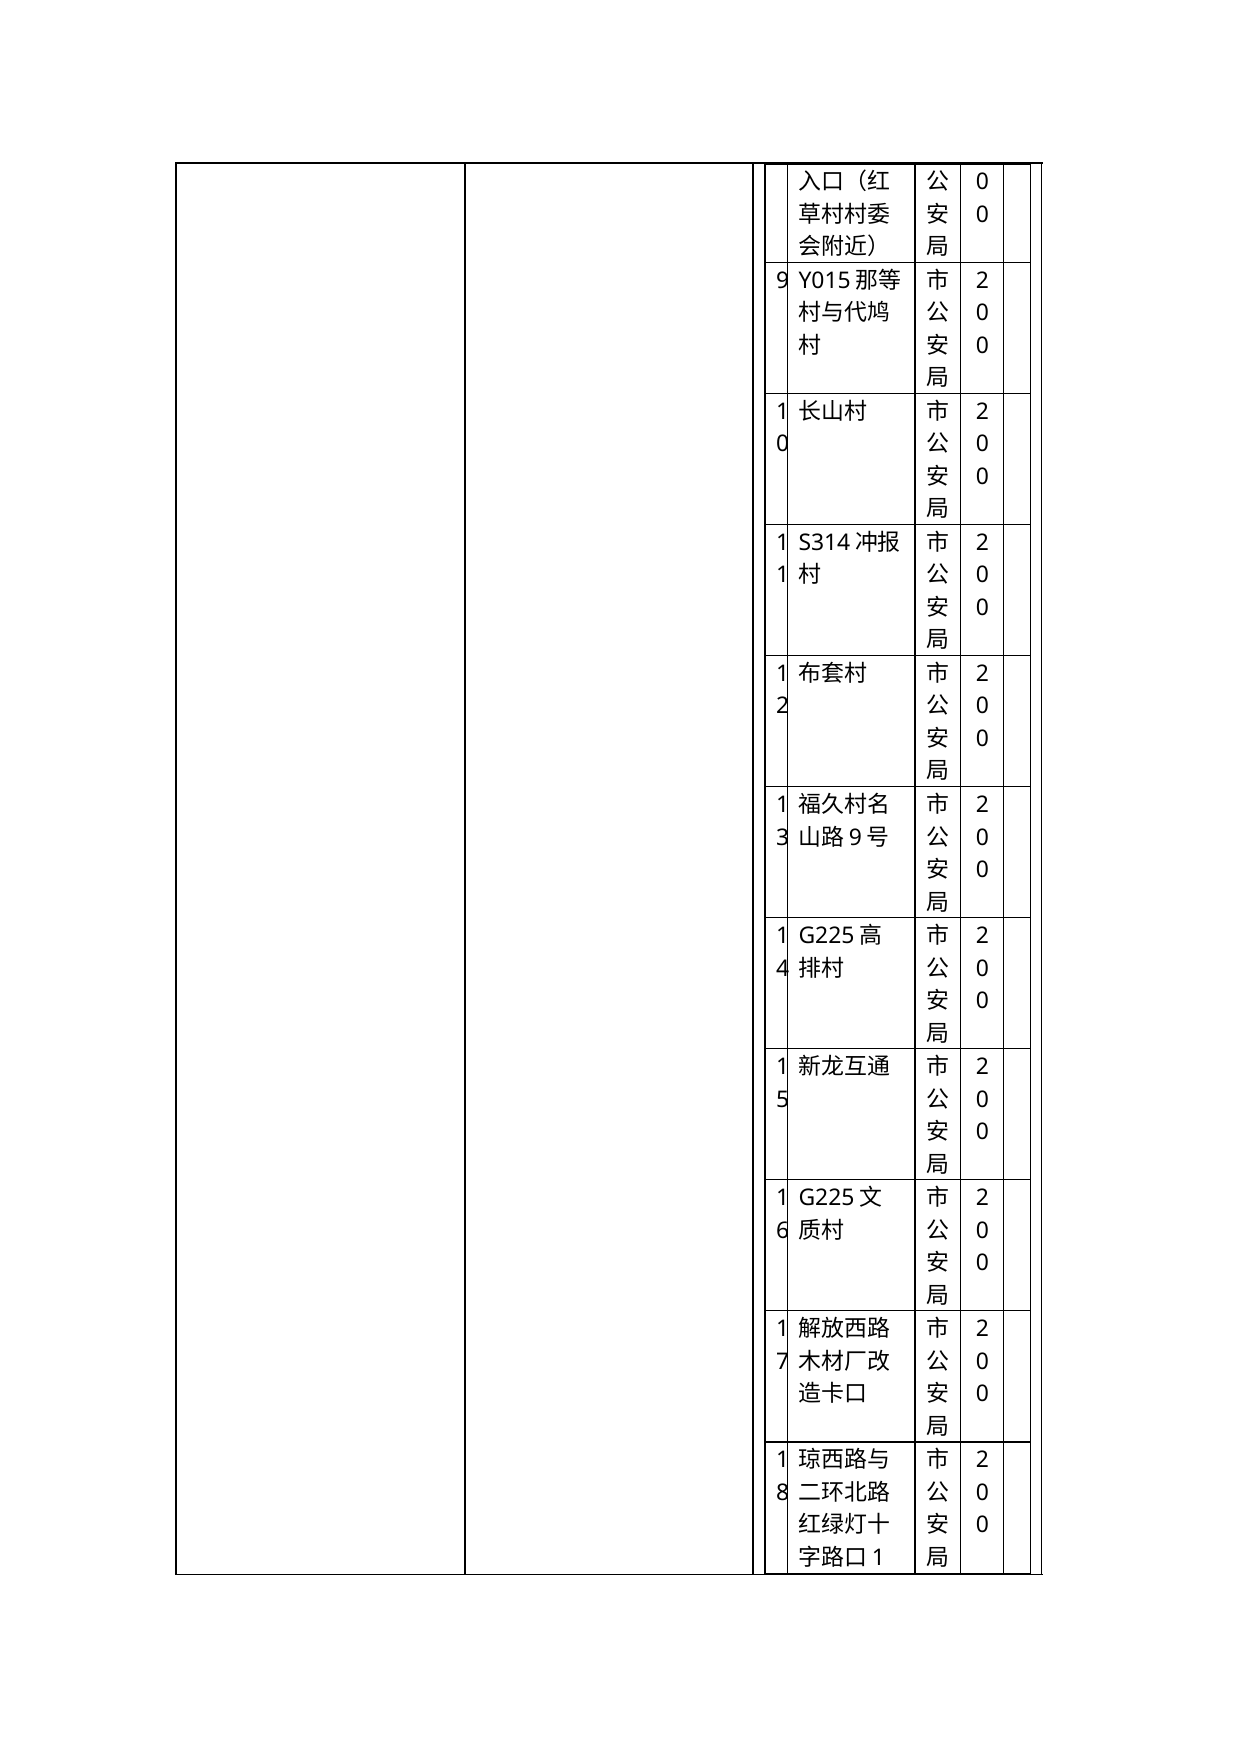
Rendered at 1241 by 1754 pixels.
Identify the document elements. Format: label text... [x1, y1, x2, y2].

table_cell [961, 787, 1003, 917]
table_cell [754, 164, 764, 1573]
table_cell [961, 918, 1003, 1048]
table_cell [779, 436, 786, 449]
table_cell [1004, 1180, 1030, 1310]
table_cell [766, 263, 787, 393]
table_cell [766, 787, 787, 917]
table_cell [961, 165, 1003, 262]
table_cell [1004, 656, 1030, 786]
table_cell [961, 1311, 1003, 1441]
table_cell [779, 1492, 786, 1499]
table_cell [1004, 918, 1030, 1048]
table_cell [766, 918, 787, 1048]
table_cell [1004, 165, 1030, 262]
table_cell 1 [177, 164, 464, 1573]
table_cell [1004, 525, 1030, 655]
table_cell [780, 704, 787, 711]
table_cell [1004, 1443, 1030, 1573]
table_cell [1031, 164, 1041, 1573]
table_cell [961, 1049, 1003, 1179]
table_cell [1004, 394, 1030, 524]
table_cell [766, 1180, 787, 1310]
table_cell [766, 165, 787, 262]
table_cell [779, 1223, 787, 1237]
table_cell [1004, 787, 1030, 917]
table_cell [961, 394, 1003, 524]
table_cell ★ [466, 164, 752, 1573]
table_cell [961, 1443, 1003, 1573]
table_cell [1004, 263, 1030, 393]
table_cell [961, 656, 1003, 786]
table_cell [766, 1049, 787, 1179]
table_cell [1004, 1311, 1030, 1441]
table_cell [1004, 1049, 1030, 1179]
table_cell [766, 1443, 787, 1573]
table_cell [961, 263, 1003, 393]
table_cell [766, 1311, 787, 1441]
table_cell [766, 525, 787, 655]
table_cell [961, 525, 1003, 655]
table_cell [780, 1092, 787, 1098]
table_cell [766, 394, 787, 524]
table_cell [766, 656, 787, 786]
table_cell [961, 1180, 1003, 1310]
